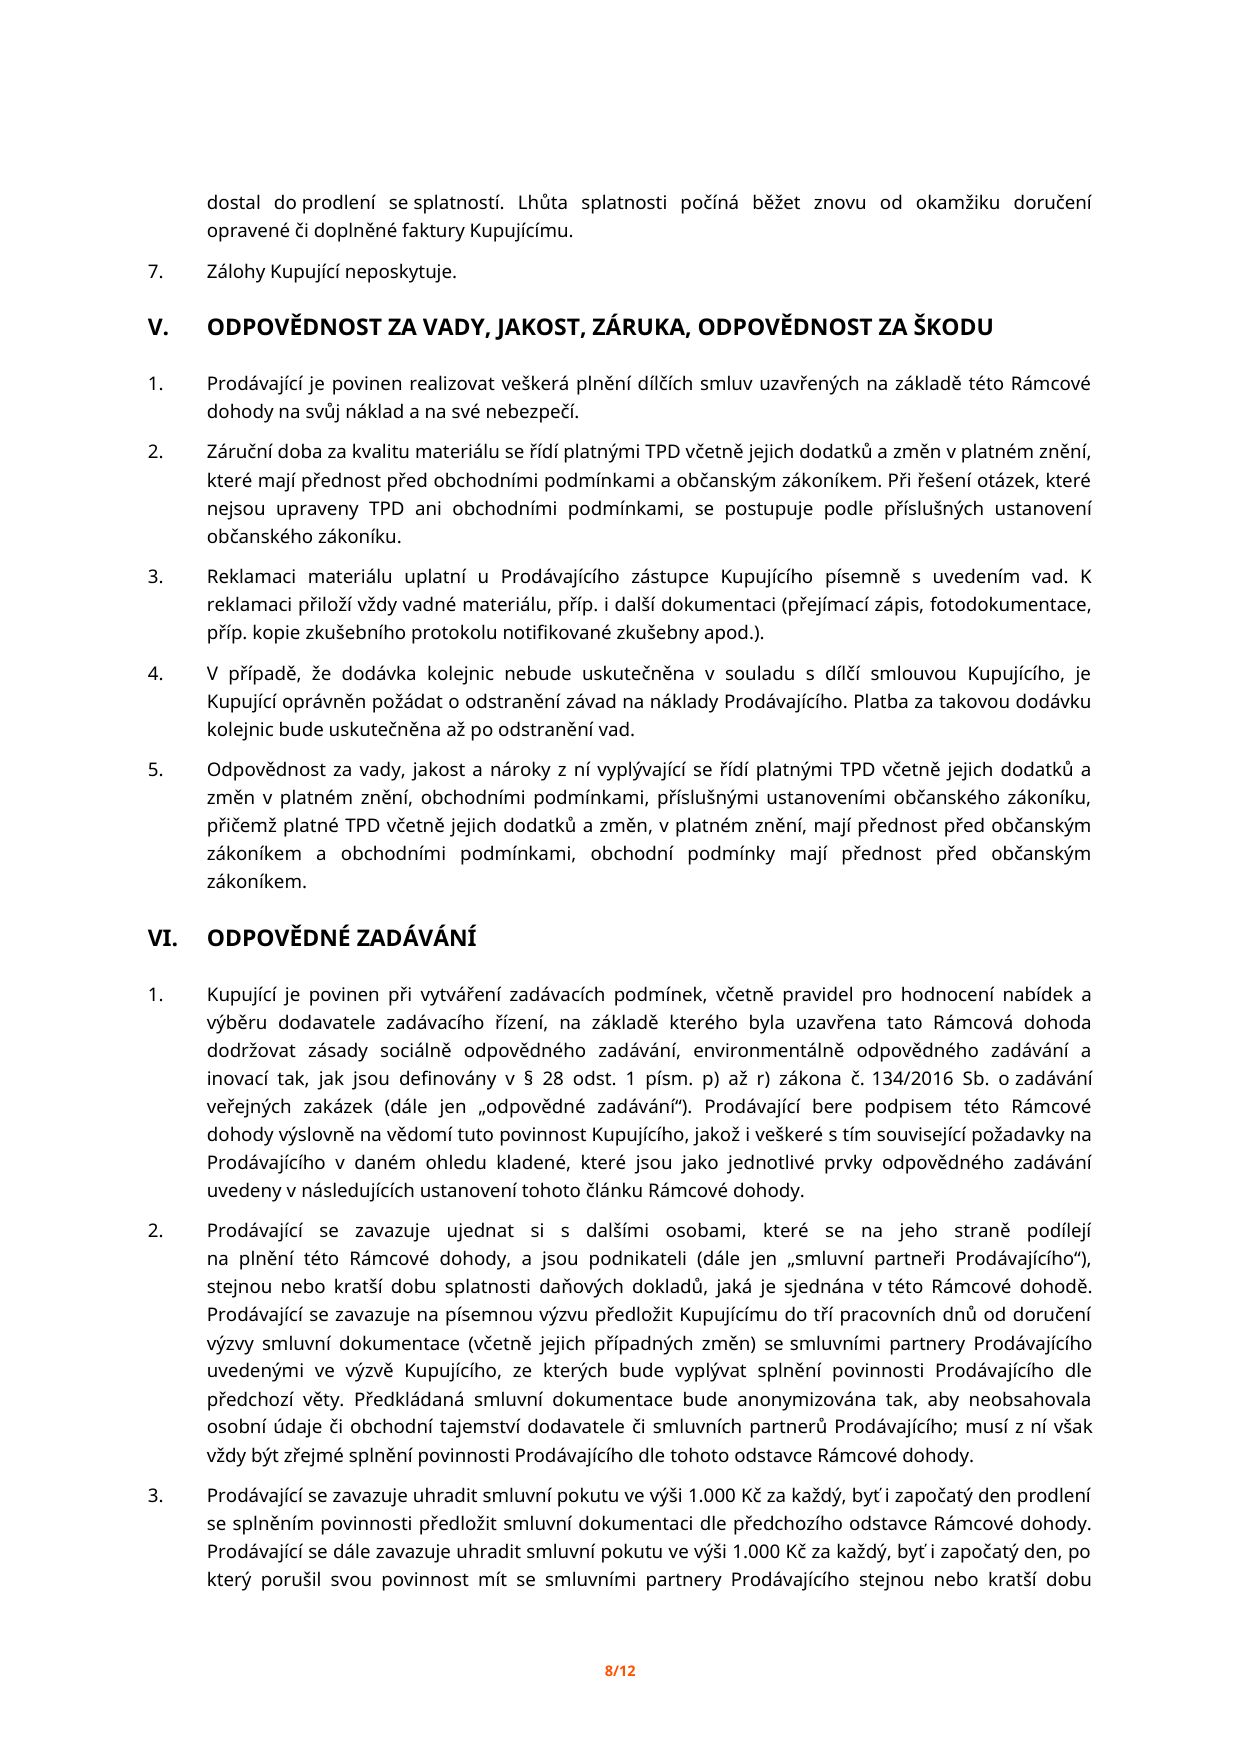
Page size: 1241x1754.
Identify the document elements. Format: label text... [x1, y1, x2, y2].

text Zálohy Kupující neposkytuje. [148, 258, 1093, 283]
list Kupující je povinen při vytváření zadávacích podmínek, včetně pravidel pro hodnocení nabídek a výběru dodavatele zadávacího řízení, na základě kterého byla uzavřena tato Rámcová dohoda dodržovat zásady sociálně odpovědného zadávání, environmentálně odpovědného zadávání a inovací tak, jak jsou definovány v § 28 odst. 1 písm. p) až r) zákona č. 134/2016 Sb. o zadávání veřejných zakázek (dále jen „odpovědné zadávání“). Prodávající bere podpisem této Rámcové dohody výslovně na vědomí tuto povinnost Kupujícího, jakož i veškeré s tím související požadavky na Prodávajícího v daném ohledu kladené, které jsou jako jednotlivé prvky odpovědného zadávání uvedeny v následujících ustanovení tohoto článku Rámcové dohody. [148, 981, 1093, 1203]
text Odpovědnost za vady, jakost a nároky z ní vyplývající se řídí platnými TPD včetně jejich dodatků a změn v platném znění, obchodními podmínkami, příslušnými ustanoveními občanského zákoníku, přičemž platné TPD včetně jejich dodatků a změn, v platném znění, mají přednost před občanským zákoníkem a obchodními podmínkami, obchodní podmínky mají přednost před občanským zákoníkem. [148, 757, 1093, 894]
list Prodávající je povinen realizovat veškerá plnění dílčích smluv uzavřených na základě této Rámcové dohody na svůj náklad a na své nebezpečí. [148, 370, 1093, 424]
text Prodávající se zavazuje ujednat si s dalšími osobami, které se na jeho straně podílejí na plnění této Rámcové dohody, a jsou podnikateli (dále jen „smluvní partneři Prodávajícího“), stejnou nebo kratší dobu splatnosti daňových dokladů, jaká je sjednána v této Rámcové dohodě. Prodávající se zavazuje na písemnou výzvu předložit Kupujícímu do tří pracovních dnů od doručení výzvy smluvní dokumentace (včetně jejich případných změn) se smluvními partnery Prodávajícího uvedenými ve výzvě Kupujícího, ze kterých bude vyplývat splnění povinnosti Prodávajícího dle předchozí věty. Předkládaná smluvní dokumentace bude anonymizována tak, aby neobsahovala osobní údaje či obchodní tajemství dodavatele či smluvních partnerů Prodávajícího; musí z ní však vždy být zřejmé splnění povinnosti Prodávajícího dle tohoto odstavce Rámcové dohody. [148, 1218, 1093, 1467]
text V případě, že dodávka kolejnic nebude uskutečněna v souladu s dílčí smlouvou Kupujícího, je Kupující oprávněn požádat o odstranění závad na náklady Prodávajícího. Platba za takovou dodávku kolejnic bude uskutečněna až po odstranění vad. [148, 660, 1093, 742]
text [148, 189, 1093, 243]
text ODPOVĚDNOST ZA VADY, JAKOST, ZÁRUKA, ODPOVĚDNOST ZA ŠKODU [148, 311, 1093, 342]
text Záruční doba za kvalitu materiálu se řídí platnými TPD včetně jejich dodatků a změn v platném znění, které mají přednost před obchodními podmínkami a občanským zákoníkem. Při řešení otázek, které nejsou upraveny TPD ani obchodními podmínkami, se postupuje podle příslušných ustanovení občanského zákoníku. [148, 439, 1093, 548]
text ODPOVĚDNÉ ZADÁVÁNÍ [148, 922, 1093, 953]
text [148, 1482, 1093, 1592]
text Reklamaci materiálu uplatní u Prodávajícího zástupce Kupujícího písemně s uvedením vad. K reklamaci přiloží vždy vadné materiálu, příp. i další dokumentaci (přejímací zápis, fotodokumentace, příp. kopie zkušebního protokolu notifikované zkušebny apod.). [148, 563, 1093, 645]
